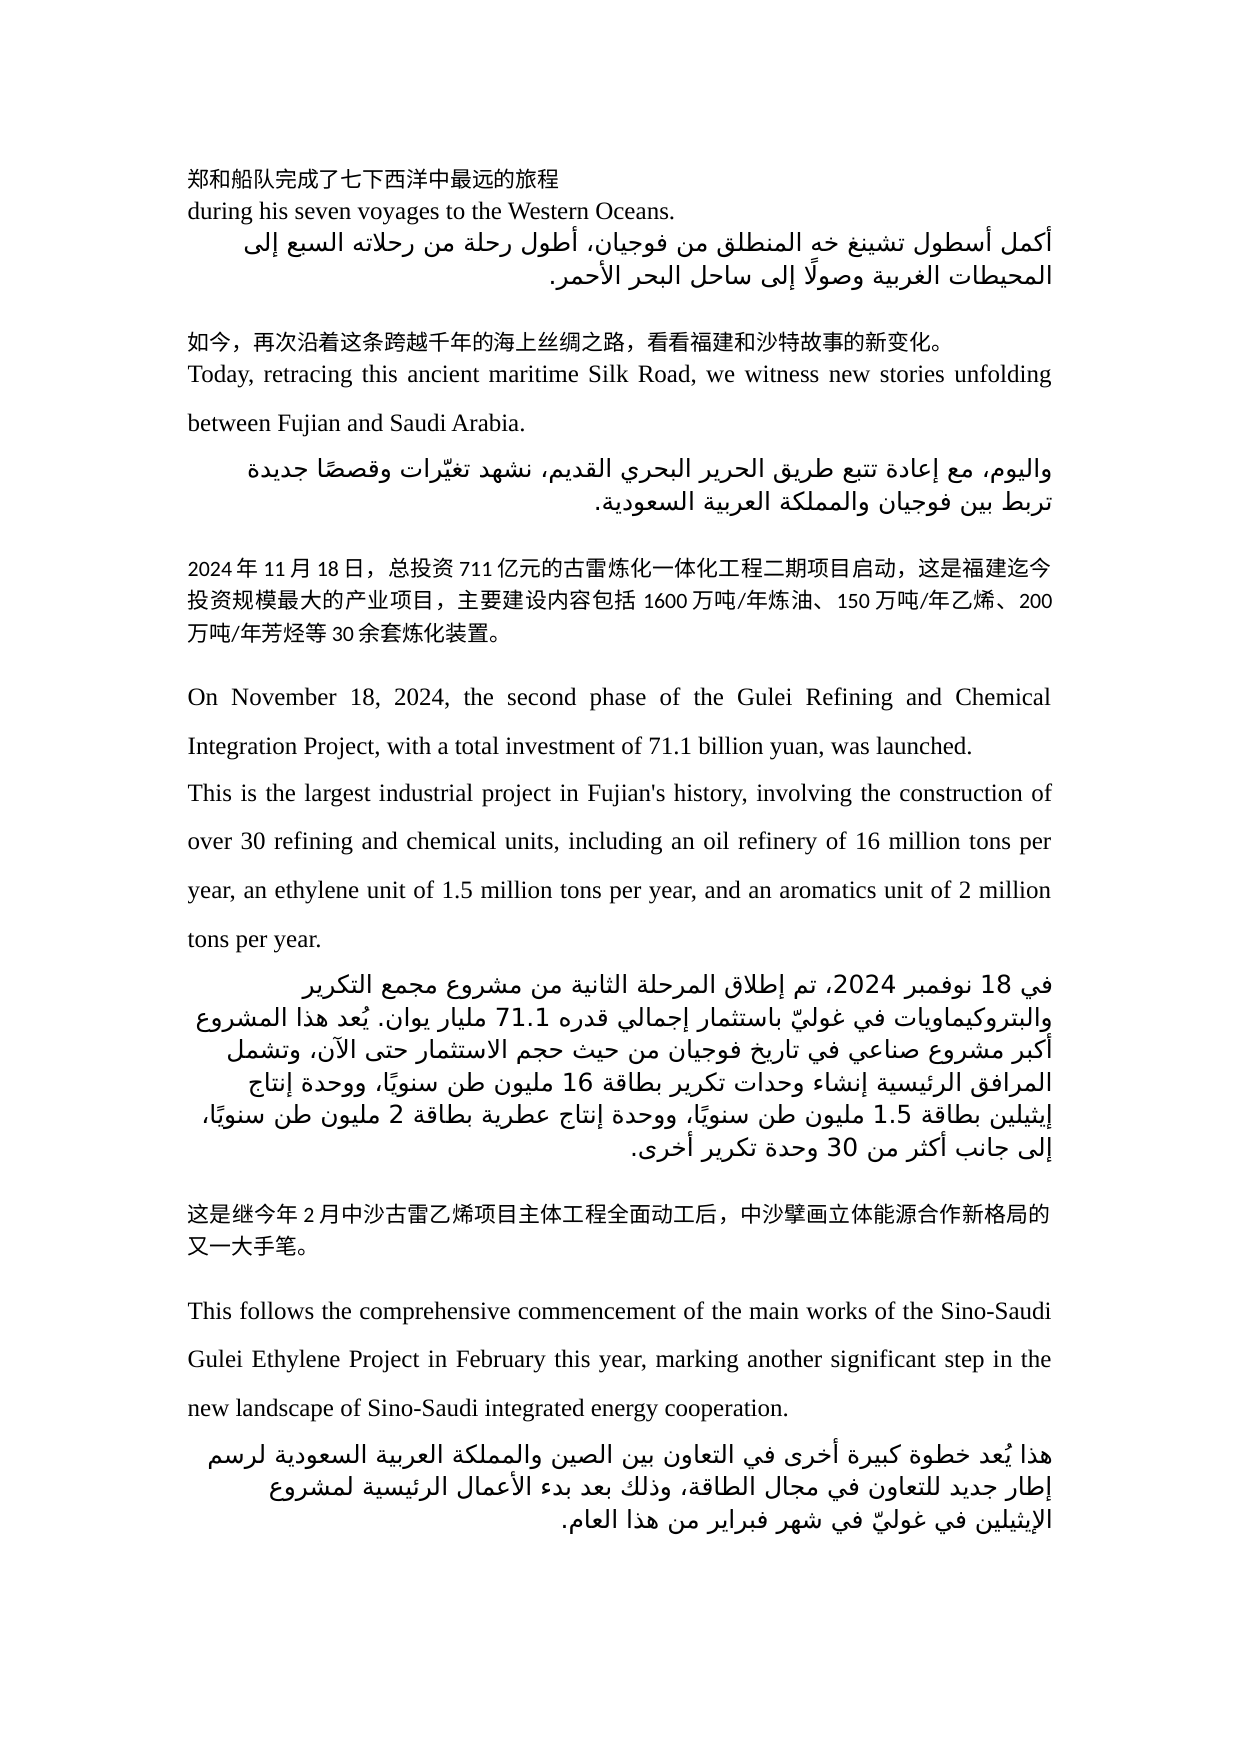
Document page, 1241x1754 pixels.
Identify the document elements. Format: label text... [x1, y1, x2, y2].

text This follows the comprehensive commencement of the main works of the Sino-Saudi Gulei Ethylene Project in February this year, marking another significant step in the new landscape of Sino-Saudi integrated energy cooperation. [187, 1294, 1053, 1424]
text This is the largest industrial project in Fujian's history, involving the construction of over 30 refining and chemical units, including an oil refinery of 16 million tons per year, an ethylene unit of 1.5 million tons per year, and an aromatics unit of 2 million tons per year. [187, 776, 1053, 954]
text 郑和船队完成了七下西洋中最远的旅程 [187, 162, 1053, 194]
text في 18 نوفمبر 2024، تم إطلاق المرحلة الثانية من مشروع مجمع التكرير والبتروكيماويات في غوليّ باستثمار إجمالي قدره 71.1 مليار يوان. يُعد هذا المشروع أكبر مشروع صناعي في تاريخ فوجيان من حيث حجم الاستثمار حتى الآن، وتشمل المرافق الرئيسية إنشاء وحدات تكرير بطاقة 16 مليون طن سنويًا، ووحدة إنتاج إيثيلين بطاقة 1.5 مليون طن سنويًا، ووحدة إنتاج عطرية بطاقة 2 مليون طن سنويًا، إلى جانب أكثر من 30 وحدة تكرير أخرى. [187, 969, 1053, 1164]
text 如今，再次沿着这条跨越千年的海上丝绸之路，看看福建和沙特故事的新变化。 [187, 324, 1053, 357]
text واليوم، مع إعادة تتبع طريق الحرير البحري القديم، نشهد تغيّرات وقصصًا جديدة تربط بين فوجيان والمملكة العربية السعودية. [187, 453, 1053, 518]
text أكمل أسطول تشينغ خه المنطلق من فوجيان، أطول رحلة من رحلاته السبع إلى المحيطات الغربية وصولًا إلى ساحل البحر الأحمر. [187, 227, 1053, 292]
text during his seven voyages to the Western Oceans. [187, 194, 1053, 227]
text هذا يُعد خطوة كبيرة أخرى في التعاون بين الصين والمملكة العربية السعودية لرسم إطار جديد للتعاون في مجال الطاقة، وذلك بعد بدء الأعمال الرئيسية لمشروع الإيثيلين في غوليّ في شهر فبراير من هذا العام. [187, 1438, 1053, 1536]
text Today, retracing this ancient maritime Silk Road, we witness new stories unfolding between Fujian and Saudi Arabia. [187, 357, 1053, 438]
text 这是继今年2月中沙古雷乙烯项目主体工程全面动工后，中沙擘画立体能源合作新格局的又一大手笔。 [187, 1196, 1053, 1261]
text On November 18, 2024, the second phase of the Gulei Refining and Chemical Integration Project, with a total investment of 71.1 billion yuan, was launched. [187, 680, 1053, 761]
text 2024年11月18日，总投资711亿元的古雷炼化一体化工程二期项目启动，这是福建迄今投资规模最大的产业项目，主要建设内容包括1600万吨/年炼油、150万吨/年乙烯、200万吨/年芳烃等30余套炼化装置。 [187, 550, 1053, 648]
